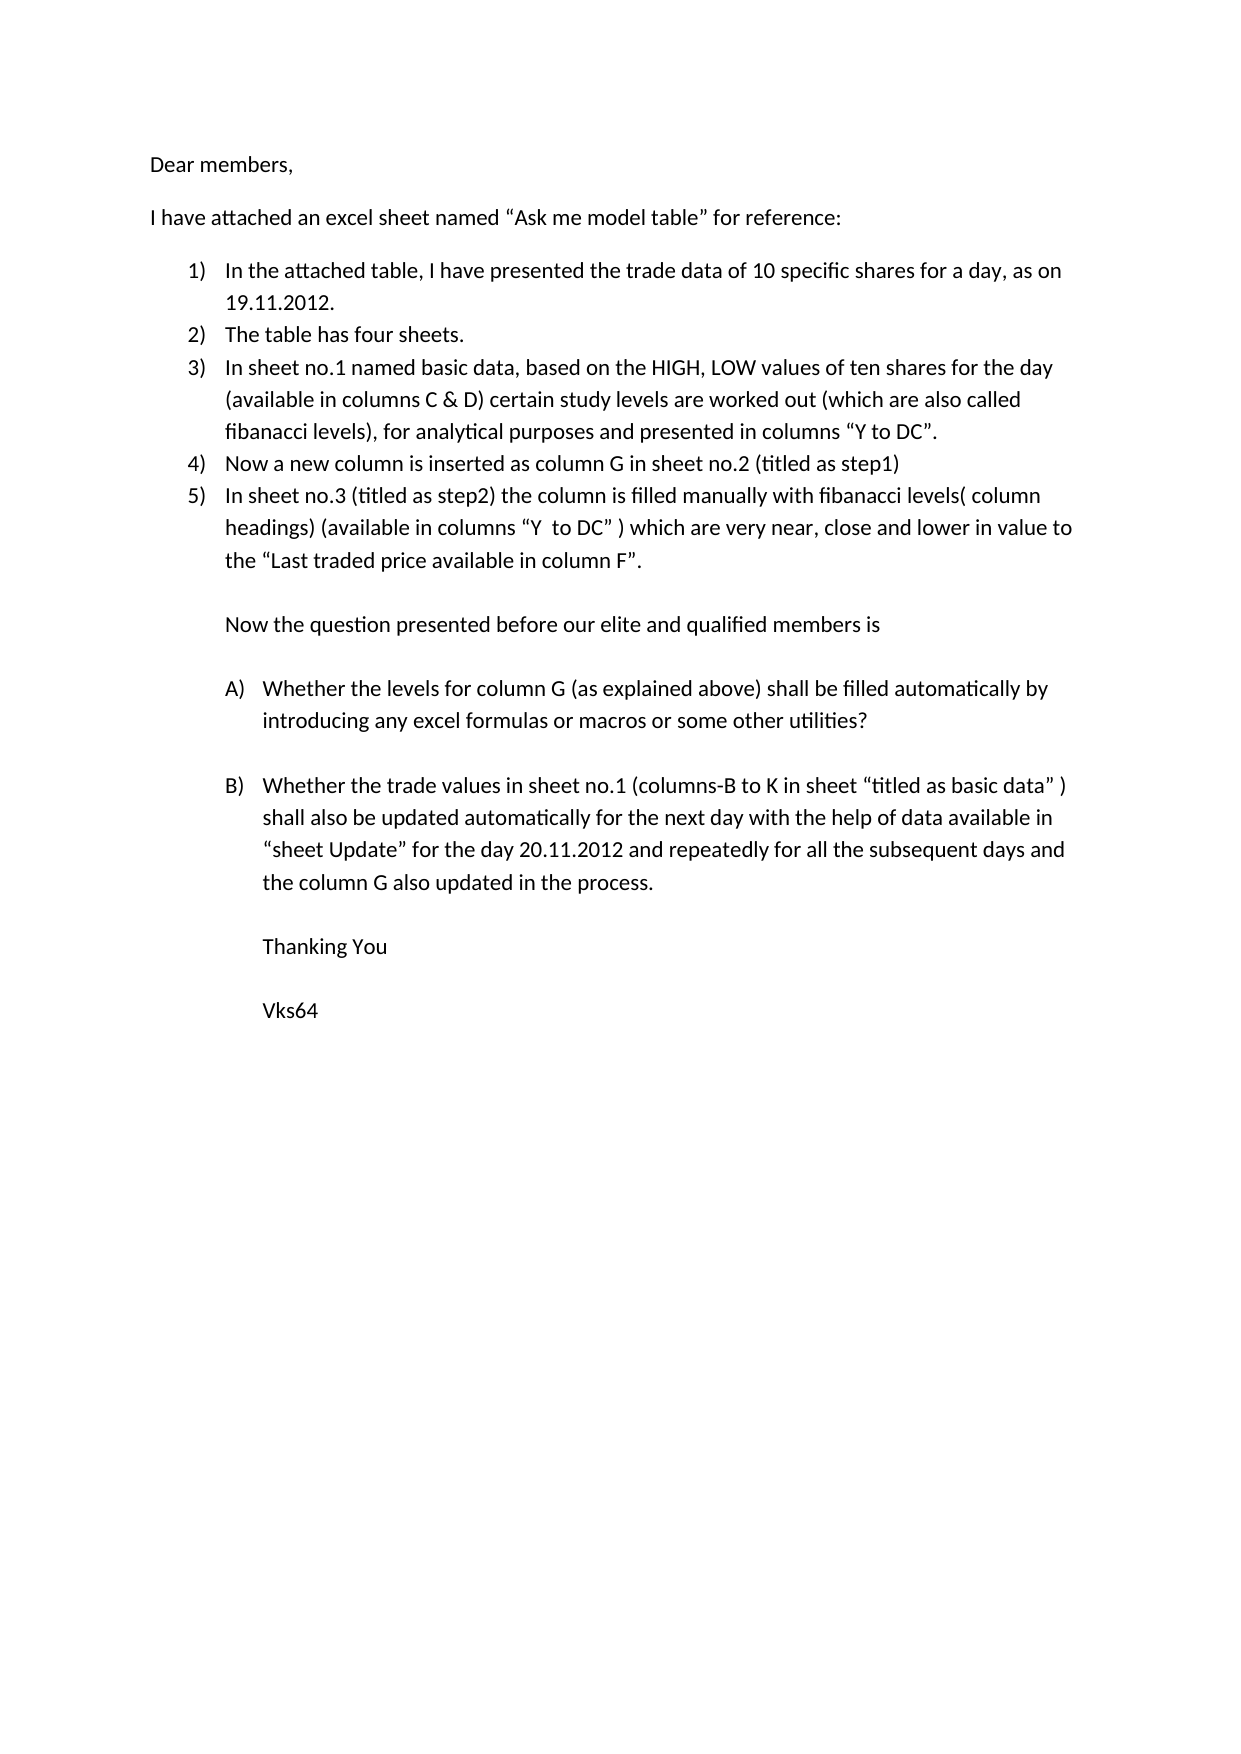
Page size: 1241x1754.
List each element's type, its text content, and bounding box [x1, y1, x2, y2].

list In sheet no.3 (titled as step2) the column is filled manually with fibanacci levels( column headings) (available in columns “Y to DC” ) which are very near, close and lower in value to the “Last traded price available in column F”. [187, 481, 1090, 574]
text Dear members, [150, 150, 1090, 178]
list Whether the trade values in sheet no.1 (columns-B to K in sheet “titled as basic data” ) shall also be updated automatically for the next day with the help of data available in “sheet Update” for the day 20.11.2012 and repeatedly for all the subsequent days and the column G also updated in the process. [225, 771, 1090, 896]
list Whether the levels for column G (as explained above) shall be filled automatically by introducing any excel formulas or macros or some other utilities? [225, 674, 1090, 735]
list In sheet no.1 named basic data, based on the HIGH, LOW values of ten shares for the day (available in columns C & D) certain study levels are worked out (which are also called fibanacci levels), for analytical purposes and presented in columns “Y to DC”. [187, 353, 1090, 445]
list Now a new column is inserted as column G in sheet no.2 (titled as step1) [187, 449, 1090, 477]
list Vks64 [262, 996, 1090, 1024]
list Now the question presented before our elite and qualified members is [225, 610, 1090, 638]
text I have attached an excel sheet named “Ask me model table” for reference: [150, 203, 1090, 231]
list In the attached table, I have presented the trade data of 10 specific shares for a day, as on 19.11.2012. [187, 256, 1090, 316]
list Thanking You [262, 932, 1090, 960]
list The table has four sheets. [187, 320, 1090, 348]
